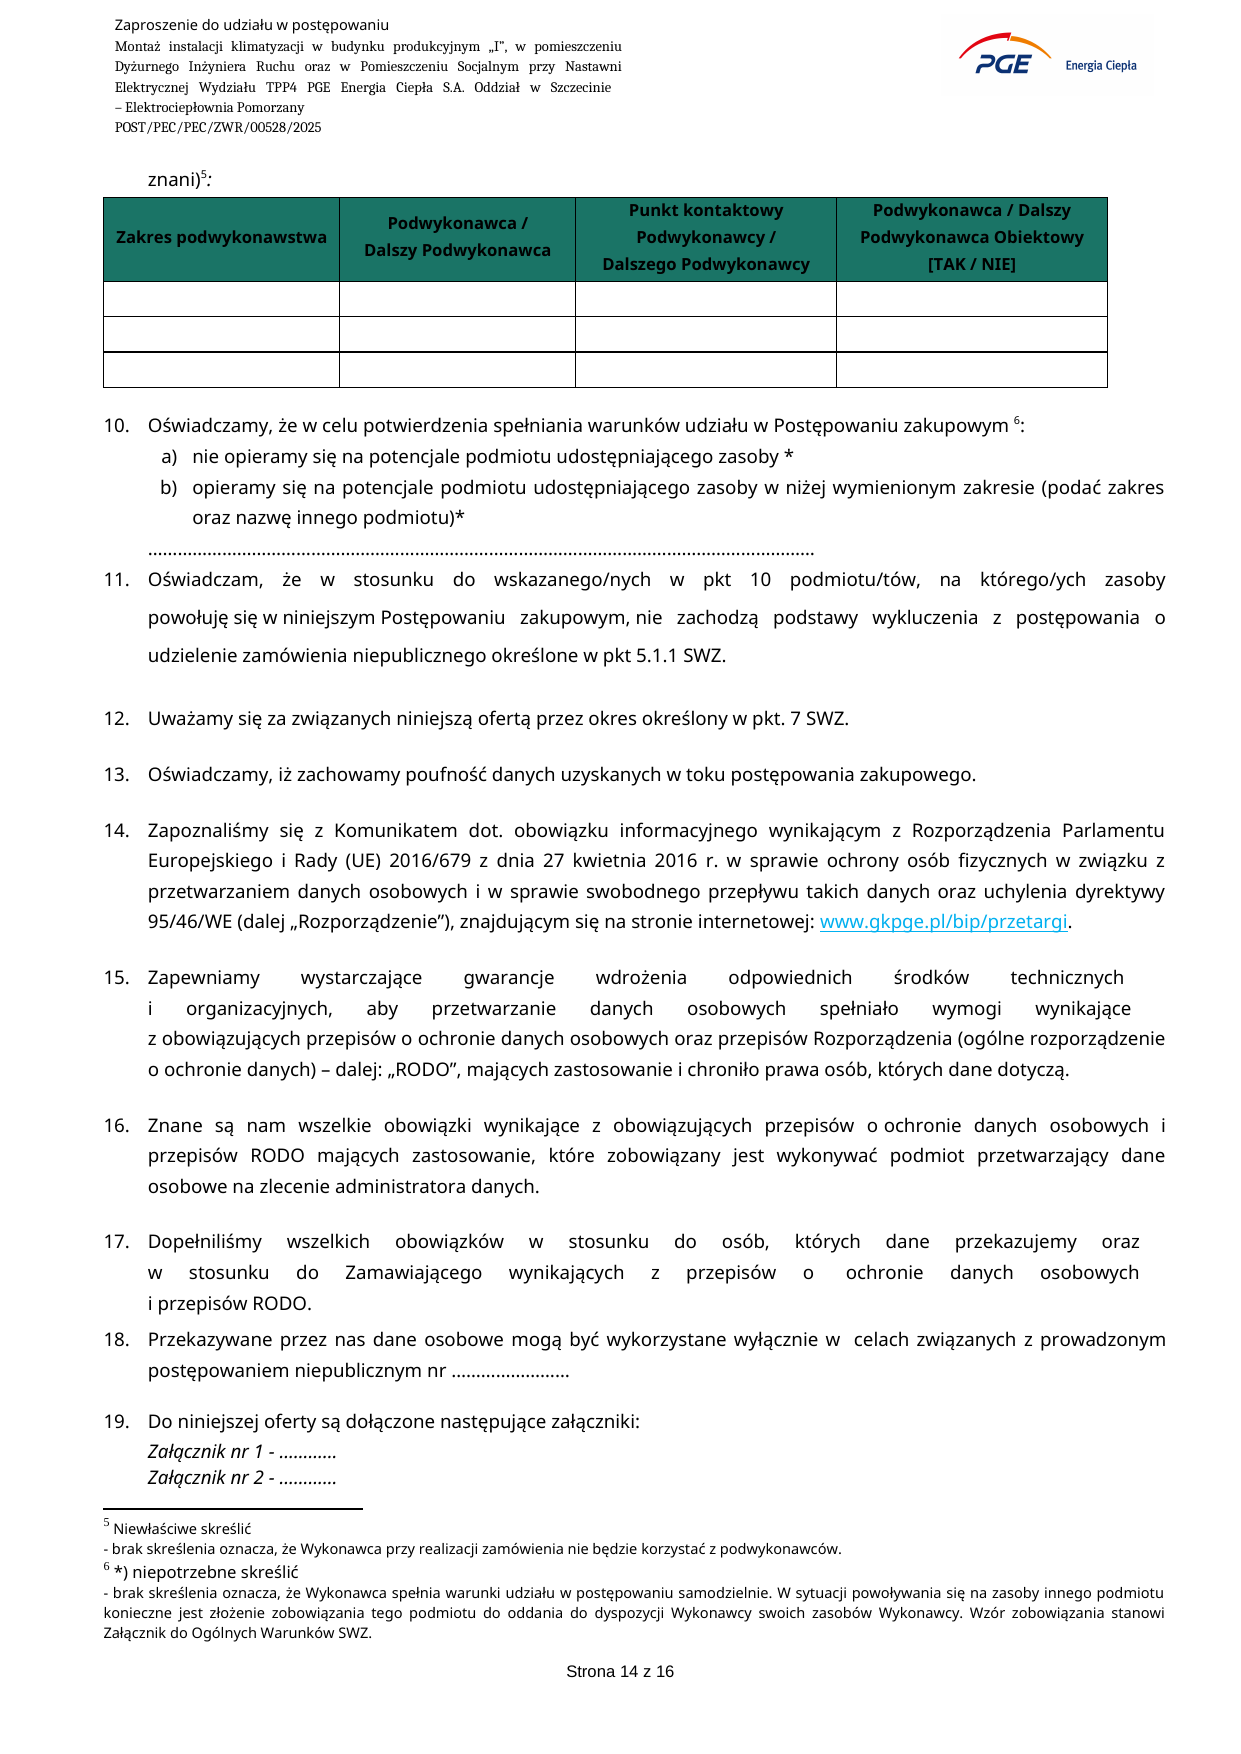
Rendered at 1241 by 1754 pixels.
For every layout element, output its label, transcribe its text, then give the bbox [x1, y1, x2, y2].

picture [941, 14, 1154, 96]
table_header Zakres podwykonawstwa [104, 198, 339, 281]
list Zapoznaliśmy się z Komunikatem dot. obowiązku informacyjnego wynikającym z Rozporządzenia Parlamentu Europejskiego i Rady (UE) 2016/679 z dnia 27 kwietnia 2016 r. w sprawie ochrony osób fizycznych w związku z przetwarzaniem danych osobowych i w sprawie swobodnego przepływu takich danych oraz uchylenia dyrektywy 95/46/WE (dalej „Rozporządzenie”), znajdującym się na stronie internetowej: www.gkpge.pl/bip/przetargi. [103, 817, 1166, 934]
table_header Punkt kontaktowy Podwykonawcy / Dalszego Podwykonawcy [576, 198, 836, 281]
list Dopełniliśmy wszelkich obowiązków w stosunku do osób, których dane przekazujemy oraz w stosunku do Zamawiającego wynikających z przepisów o ochronie danych osobowych i przepisów RODO. [103, 1229, 1166, 1316]
table_cell [837, 317, 1107, 351]
table_cell [576, 282, 836, 316]
list Uważamy się za związanych niniejszą ofertą przez okres określony w pkt. 7 SWZ. [103, 706, 1166, 731]
list Zapewniamy wystarczające gwarancje wdrożenia odpowiednich środków technicznych i organizacyjnych, aby przetwarzanie danych osobowych spełniało wymogi wynikające z obowiązujących przepisów o ochronie danych osobowych oraz przepisów Rozporządzenia (ogólne rozporządzenie o ochronie danych) – dalej: „RODO”, mających zastosowanie i chroniło prawa osób, których dane dotyczą. [103, 964, 1166, 1082]
text Załącznik nr 2 - ………… [103, 1464, 1137, 1490]
list ……………………………………………………………………………………………………………………… [148, 535, 1166, 561]
table_cell [340, 282, 575, 316]
table_cell [837, 353, 1107, 387]
table_cell [104, 317, 339, 351]
list Oświadczamy, że w celu potwierdzenia spełniania warunków udziału w Postępowaniu zakupowym : [103, 413, 1166, 438]
list Znane są nam wszelkie obowiązki wynikające z obowiązujących przepisów o ochronie danych osobowych i przepisów RODO mających zastosowanie, które zobowiązany jest wykonywać podmiot przetwarzający dane osobowe na zlecenie administratora danych. [103, 1112, 1166, 1199]
table_cell [104, 353, 339, 387]
list Oświadczam, że w stosunku do wskazanego/nych w pkt 10 podmiotu/tów, na którego/ych zasoby powołuję się w niniejszym Postępowaniu zakupowym, nie zachodzą podstawy wykluczenia z postępowania o udzielenie zamówienia niepublicznego określone w pkt 5.1.1 SWZ. [103, 566, 1166, 668]
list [103, 167, 1137, 192]
table_cell [576, 317, 836, 351]
table_cell [837, 282, 1107, 316]
table_cell [340, 353, 575, 387]
table_header Podwykonawca / Dalszy Podwykonawca Obiektowy [TAK / NIE] [837, 198, 1107, 281]
table_cell [576, 353, 836, 387]
table_cell [340, 317, 575, 351]
list Do niniejszej oferty są dołączone następujące załączniki: [103, 1408, 1137, 1434]
list nie opieramy się na potencjale podmiotu udostępniającego zasoby * [177, 443, 1137, 469]
list Oświadczamy, iż zachowamy poufność danych uzyskanych w toku postępowania zakupowego. [103, 761, 1166, 787]
table_header Podwykonawca / Dalszy Podwykonawca [340, 198, 575, 281]
table_cell [104, 282, 339, 316]
list opieramy się na potencjale podmiotu udostępniającego zasoby w niżej wymienionym zakresie (podać zakres oraz nazwę innego podmiotu)* [177, 474, 1166, 530]
list Przekazywane przez nas dane osobowe mogą być wykorzystane wyłącznie w celach związanych z prowadzonym postępowaniem niepublicznym nr …………………… [103, 1321, 1166, 1383]
text Załącznik nr 1 - ………… [103, 1439, 1137, 1464]
